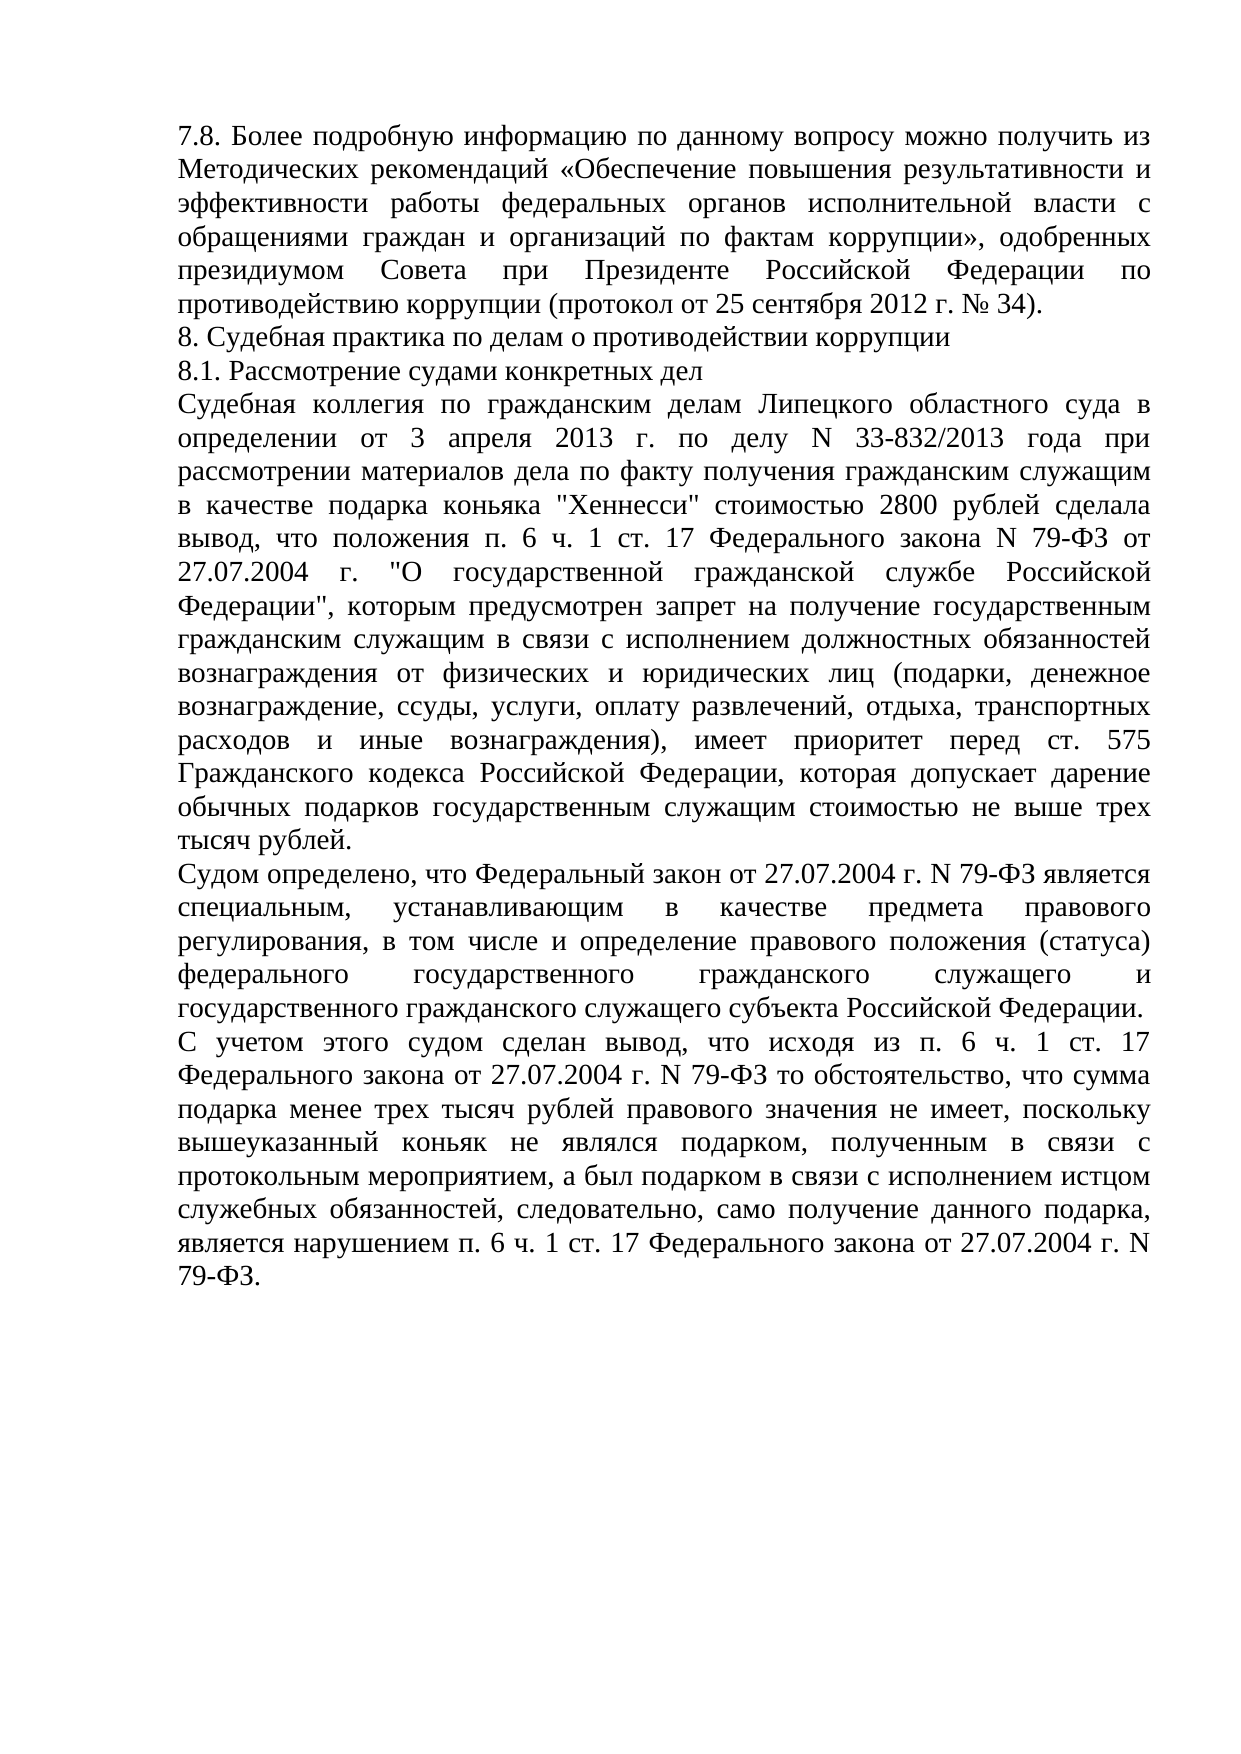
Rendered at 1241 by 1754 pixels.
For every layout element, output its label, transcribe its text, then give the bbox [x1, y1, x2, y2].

text 7.8. Более подробную информацию по данному вопросу можно получить из Методических рекомендаций «Обеспечение повышения результативности и эффективности работы федеральных органов исполнительной власти с обращениями граждан и организаций по фактам коррупции», одобренных президиумом Совета при Президенте Российской Федерации по противодействию коррупции (протокол от 25 сентября 2012 г. № 34). [177, 118, 1152, 319]
text 8.1. Рассмотрение судами конкретных дел [177, 353, 1152, 386]
text Судебная коллегия по гражданским делам Липецкого областного суда в определении от 3 апреля 2013 г. по делу N 33-832/2013 года при рассмотрении материалов дела по факту получения гражданским служащим в качестве подарка коньяка "Хеннесси" стоимостью 2800 рублей сделала вывод, что положения п. 6 ч. 1 ст. 17 Федерального закона N 79-ФЗ от 27.07.2004 г. "О государственной гражданской службе Российской Федерации", которым предусмотрен запрет на получение государственным гражданским служащим в связи с исполнением должностных обязанностей вознаграждения от физических и юридических лиц (подарки, денежное вознаграждение, ссуды, услуги, оплату развлечений, отдыха, транспортных расходов и иные вознаграждения), имеет приоритет перед ст. 575 Гражданского кодекса Российской Федерации, которая допускает дарение обычных подарков государственным служащим стоимостью не выше трех тысяч рублей. [177, 386, 1152, 856]
text Судом определено, что Федеральный закон от 27.07.2004 г. N 79-ФЗ является специальным, устанавливающим в качестве предмета правового регулирования, в том числе и определение правового положения (статуса) федерального государственного гражданского служащего и государственного гражданского служащего субъекта Российской Федерации. [177, 856, 1152, 1024]
text 8. Судебная практика по делам о противодействии коррупции [177, 319, 1152, 353]
text С учетом этого судом сделан вывод, что исходя из п. 6 ч. 1 ст. 17 Федерального закона от 27.07.2004 г. N 79-ФЗ то обстоятельство, что сумма подарка менее трех тысяч рублей правового значения не имеет, поскольку вышеуказанный коньяк не являлся подарком, полученным в связи с протокольным мероприятием, а был подарком в связи с исполнением истцом служебных обязанностей, следовательно, само получение данного подарка, является нарушением п. 6 ч. 1 ст. 17 Федерального закона от 27.07.2004 г. N 79-ФЗ. [177, 1024, 1152, 1292]
